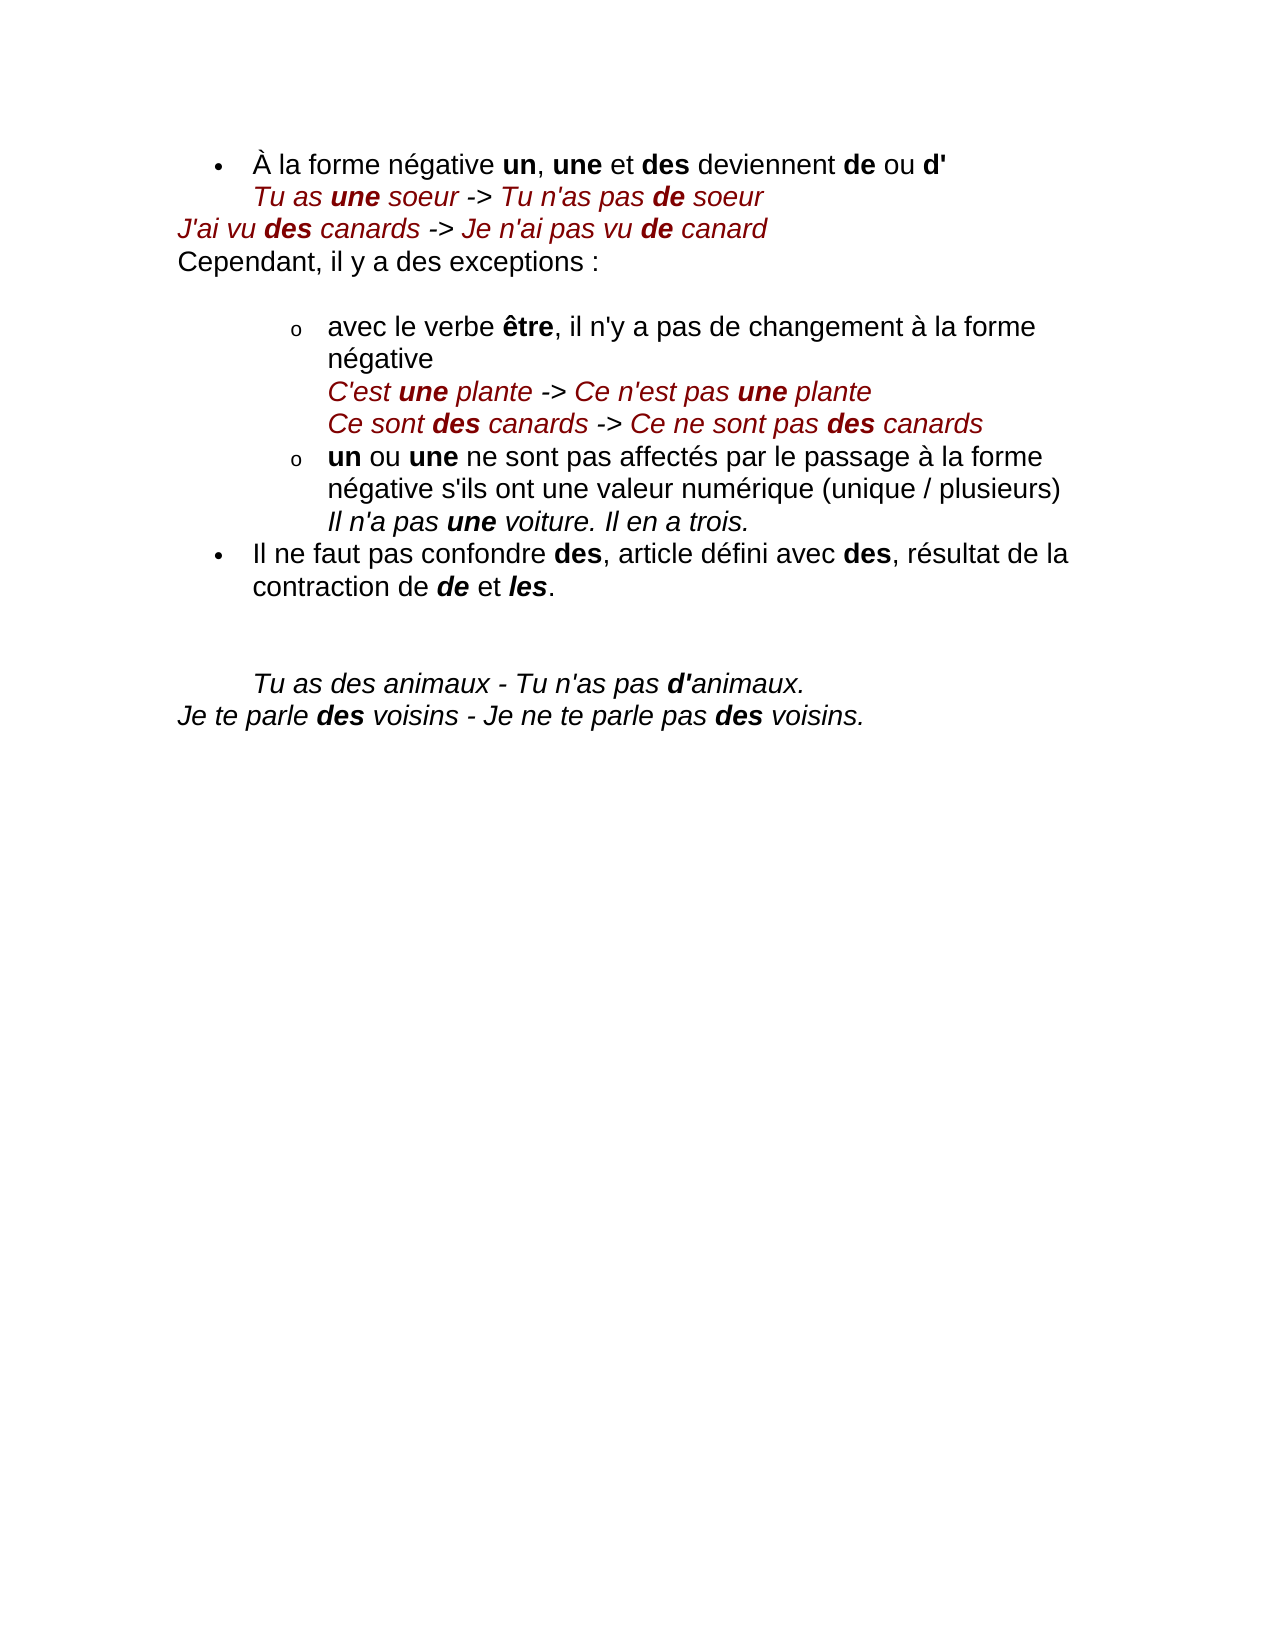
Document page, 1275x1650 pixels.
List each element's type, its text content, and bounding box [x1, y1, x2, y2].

text Je te parle des voisins - Je ne te parle pas des voisins. [177, 699, 1098, 731]
text Tu as une soeur -> Tu n'as pas de soeur [252, 180, 1098, 212]
text Il n'a pas une voiture. Il en a trois. [327, 505, 1098, 537]
list À la forme négative un, une et des deviennent de ou d' [215, 148, 1098, 180]
list Il ne faut pas confondre des, article défini avec des, résultat de la contraction de de et les. [215, 537, 1098, 602]
text Cependant, il y a des exceptions : [177, 245, 1098, 277]
text C'est une plante -> Ce n'est pas une plante Ce sont des canards -> Ce ne sont pas des canards [327, 375, 1098, 439]
text Tu as des animaux - Tu n'as pas d'animaux. [252, 667, 1098, 699]
list un ou une ne sont pas affectés par le passage à la forme négative s'ils ont une valeur numérique (unique / plusieurs) [290, 439, 1098, 505]
text J'ai vu des canards -> Je n'ai pas vu de canard [177, 212, 1098, 245]
list avec le verbe être, il n'y a pas de changement à la forme négative [290, 309, 1098, 375]
